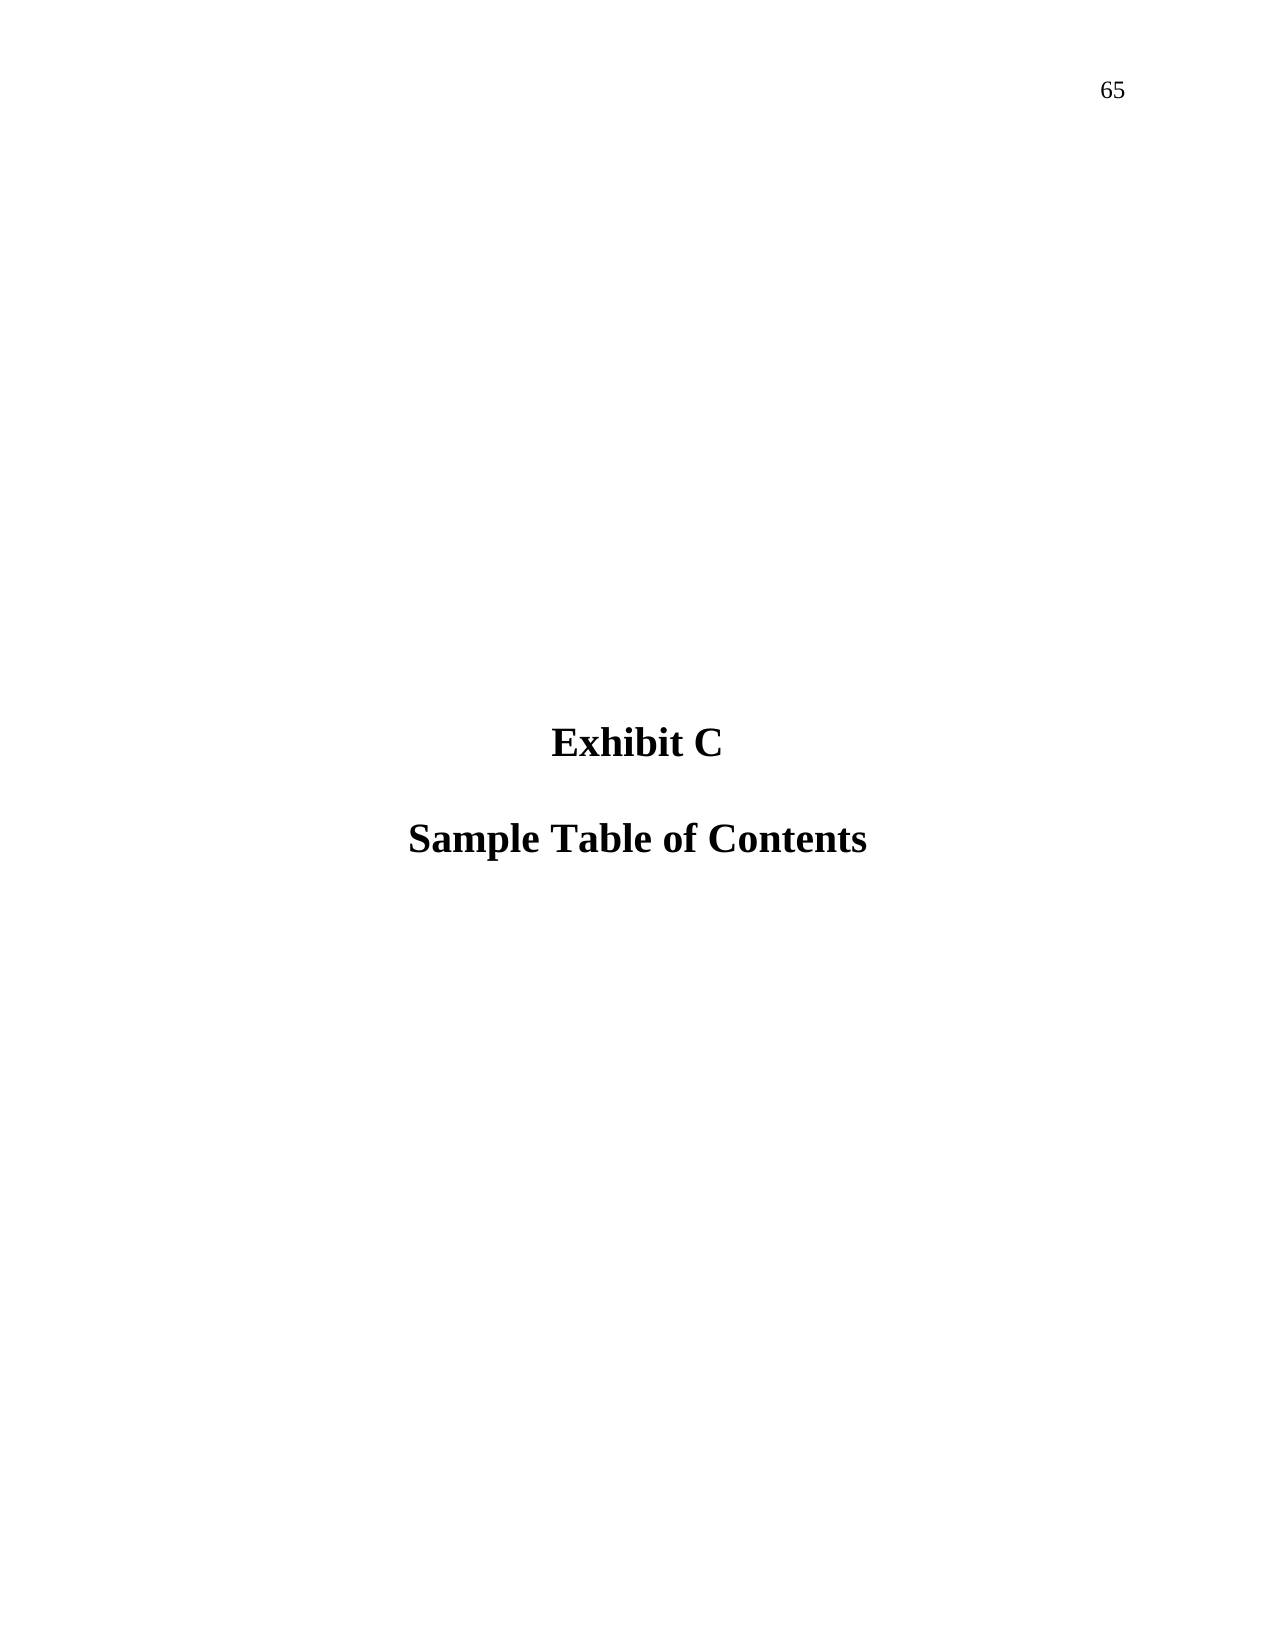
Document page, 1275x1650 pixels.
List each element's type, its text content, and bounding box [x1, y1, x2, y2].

text Exhibit C [150, 718, 1125, 766]
text Sample Table of Contents [150, 813, 1125, 861]
